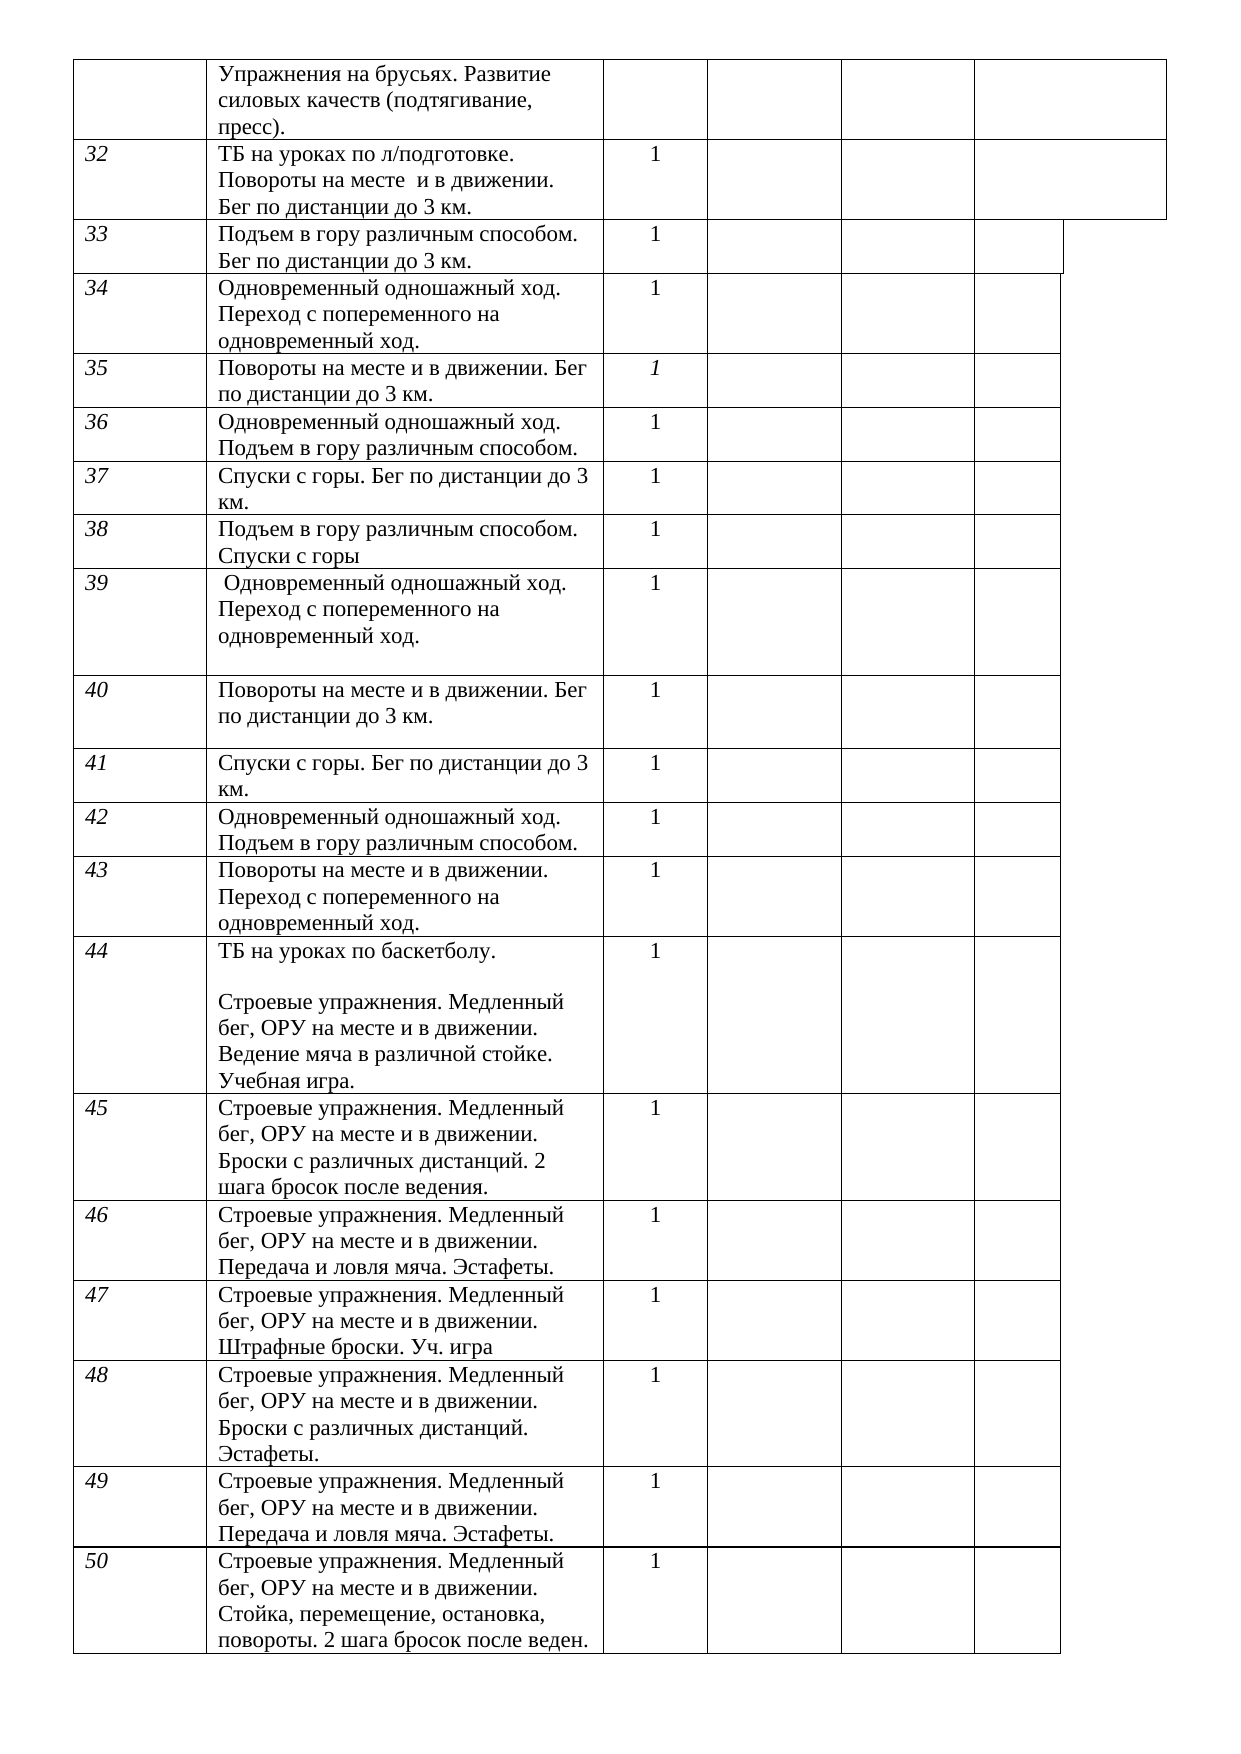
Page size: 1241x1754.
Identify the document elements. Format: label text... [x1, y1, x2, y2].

table_cell [842, 1361, 974, 1466]
table_cell 49 [74, 1467, 206, 1546]
table_cell [708, 354, 841, 407]
table_cell 46 [74, 1201, 206, 1280]
table_cell [708, 60, 841, 139]
table_cell 1 [604, 1548, 707, 1653]
table_cell ТБ на уроках по баскетболу. Строевые упражнения. Медленный бег, ОРУ на месте и в движении. Ведение мяча в различной стойке. Учебная игра. [207, 937, 603, 1093]
table_cell 45 [74, 1094, 206, 1199]
table_cell Строевые упражнения. Медленный бег, ОРУ на месте и в движении. Броски с различных дистанций. 2 шага бросок после ведения. [207, 1094, 603, 1199]
table_cell 39 [74, 569, 206, 674]
table_cell 36 [74, 408, 206, 461]
table_cell Спуски с горы. Бег по дистанции до 3 км. [207, 462, 603, 514]
table_cell Подъем в гору различным способом. Бег по дистанции до 3 км. [207, 220, 603, 273]
table_cell 35 [74, 354, 206, 407]
table_cell [975, 569, 1060, 674]
table_cell ТБ на уроках по л/подготовке. Повороты на месте и в движении. Бег по дистанции до 3 км. [207, 140, 603, 219]
table_cell [842, 803, 974, 856]
table_cell [842, 1201, 974, 1280]
table_cell Подъем в гору различным способом. Спуски с горы [207, 515, 603, 568]
table_cell Одновременный одношажный ход. Переход с попеременного на одновременный ход. [207, 569, 603, 674]
table_cell Строевые упражнения. Медленный бег, ОРУ на месте и в движении. Броски с различных дистанций. Эстафеты. [207, 1361, 603, 1466]
table_cell 48 [74, 1361, 206, 1466]
table_cell [708, 749, 841, 802]
table_cell [975, 1094, 1060, 1199]
table_cell [975, 749, 1060, 802]
table_cell [975, 1467, 1060, 1546]
table_cell 43 [74, 857, 206, 936]
table_cell [975, 220, 1063, 273]
table_cell [708, 857, 841, 936]
table_cell [975, 1281, 1060, 1360]
table_cell [975, 1548, 1060, 1653]
table_cell [708, 569, 841, 674]
table_cell [975, 857, 1060, 936]
table_cell 44 [74, 937, 206, 1093]
table_cell 1 [604, 515, 707, 568]
table_cell 42 [74, 803, 206, 856]
table_cell [708, 803, 841, 856]
table_cell 37 [74, 462, 206, 514]
table_cell [708, 1467, 841, 1546]
table_cell [708, 408, 841, 461]
table_cell Строевые упражнения. Медленный бег, ОРУ на месте и в движении. Передача и ловля мяча. Эстафеты. [207, 1467, 603, 1546]
table_cell [975, 1201, 1060, 1280]
table_cell 47 [74, 1281, 206, 1360]
table_cell 1 [604, 1281, 707, 1360]
table_cell [708, 515, 841, 568]
table_cell [708, 1361, 841, 1466]
table_cell 38 [74, 515, 206, 568]
table_cell 40 [74, 676, 206, 748]
table_cell Строевые упражнения. Медленный бег, ОРУ на месте и в движении. Штрафные броски. Уч. игра [207, 1281, 603, 1360]
table_cell Одновременный одношажный ход. Переход с попеременного на одновременный ход. [207, 274, 603, 353]
table_cell [842, 220, 974, 273]
table_cell 1 [604, 857, 707, 936]
table_cell 1 [604, 462, 707, 514]
table_cell [975, 140, 1166, 219]
table_cell [975, 803, 1060, 856]
table_cell [708, 676, 841, 748]
table_cell 1 [604, 569, 707, 674]
table_cell 1 [604, 220, 707, 273]
table_cell [842, 60, 974, 139]
table_cell Спуски с горы. Бег по дистанции до 3 км. [207, 749, 603, 802]
table_cell [975, 408, 1060, 461]
table_cell [842, 462, 974, 514]
table_cell [842, 140, 974, 219]
table_cell [708, 937, 841, 1093]
table_cell 34 [74, 274, 206, 353]
table_cell 1 [604, 803, 707, 856]
table_cell [842, 1548, 974, 1653]
table_cell [975, 1361, 1060, 1466]
table_cell [842, 515, 974, 568]
table_cell [842, 749, 974, 802]
table_cell 1 [604, 274, 707, 353]
table_cell Повороты на месте и в движении. Переход с попеременного на одновременный ход. [207, 857, 603, 936]
table_cell [975, 676, 1060, 748]
table_cell [975, 515, 1060, 568]
table_cell 31 [74, 60, 206, 139]
table_cell 1 [604, 140, 707, 219]
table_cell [207, 60, 603, 139]
table_cell [842, 569, 974, 674]
table_cell 1 [604, 354, 707, 407]
table_cell 1 [604, 676, 707, 748]
table_cell Одновременный одношажный ход. Подъем в гору различным способом. [207, 803, 603, 856]
table_cell 1 [604, 1361, 707, 1466]
table_cell 1 [604, 937, 707, 1093]
table_cell [708, 1548, 841, 1653]
table_cell [842, 1281, 974, 1360]
table_cell [842, 408, 974, 461]
table_cell [842, 676, 974, 748]
table_cell [975, 462, 1060, 514]
table_cell 33 [74, 220, 206, 273]
table_cell [975, 354, 1060, 407]
table_cell Одновременный одношажный ход. Подъем в гору различным способом. [207, 408, 603, 461]
table_cell 1 [604, 1467, 707, 1546]
table_cell [975, 937, 1060, 1093]
table_cell Строевые упражнения. Медленный бег, ОРУ на месте и в движении. Передача и ловля мяча. Эстафеты. [207, 1201, 603, 1280]
table_cell [708, 220, 841, 273]
table_cell [842, 1467, 974, 1546]
table_cell [708, 140, 841, 219]
table_cell 1 [604, 1094, 707, 1199]
table_cell [842, 354, 974, 407]
table_cell [842, 937, 974, 1093]
table_cell 1 [604, 1201, 707, 1280]
table_cell [842, 274, 974, 353]
table_cell 32 [74, 140, 206, 219]
table_cell [975, 60, 1166, 139]
table_cell Строевые упражнения. Медленный бег, ОРУ на месте и в движении. Стойка, перемещение, остановка, повороты. 2 шага бросок после веден. [207, 1548, 603, 1653]
table_cell [708, 1281, 841, 1360]
table_cell 41 [74, 749, 206, 802]
table_cell [975, 274, 1060, 353]
table_cell [708, 274, 841, 353]
table_cell 1 [604, 60, 707, 139]
table_cell [708, 1094, 841, 1199]
table_cell [842, 1094, 974, 1199]
table_cell [708, 1201, 841, 1280]
table_cell Повороты на месте и в движении. Бег по дистанции до 3 км. [207, 676, 603, 748]
table_cell 1 [604, 408, 707, 461]
table_cell 1 [604, 749, 707, 802]
table_cell Повороты на месте и в движении. Бег по дистанции до 3 км. [207, 354, 603, 407]
table_cell 50 [74, 1548, 206, 1653]
table_cell [708, 462, 841, 514]
table_cell [842, 857, 974, 936]
